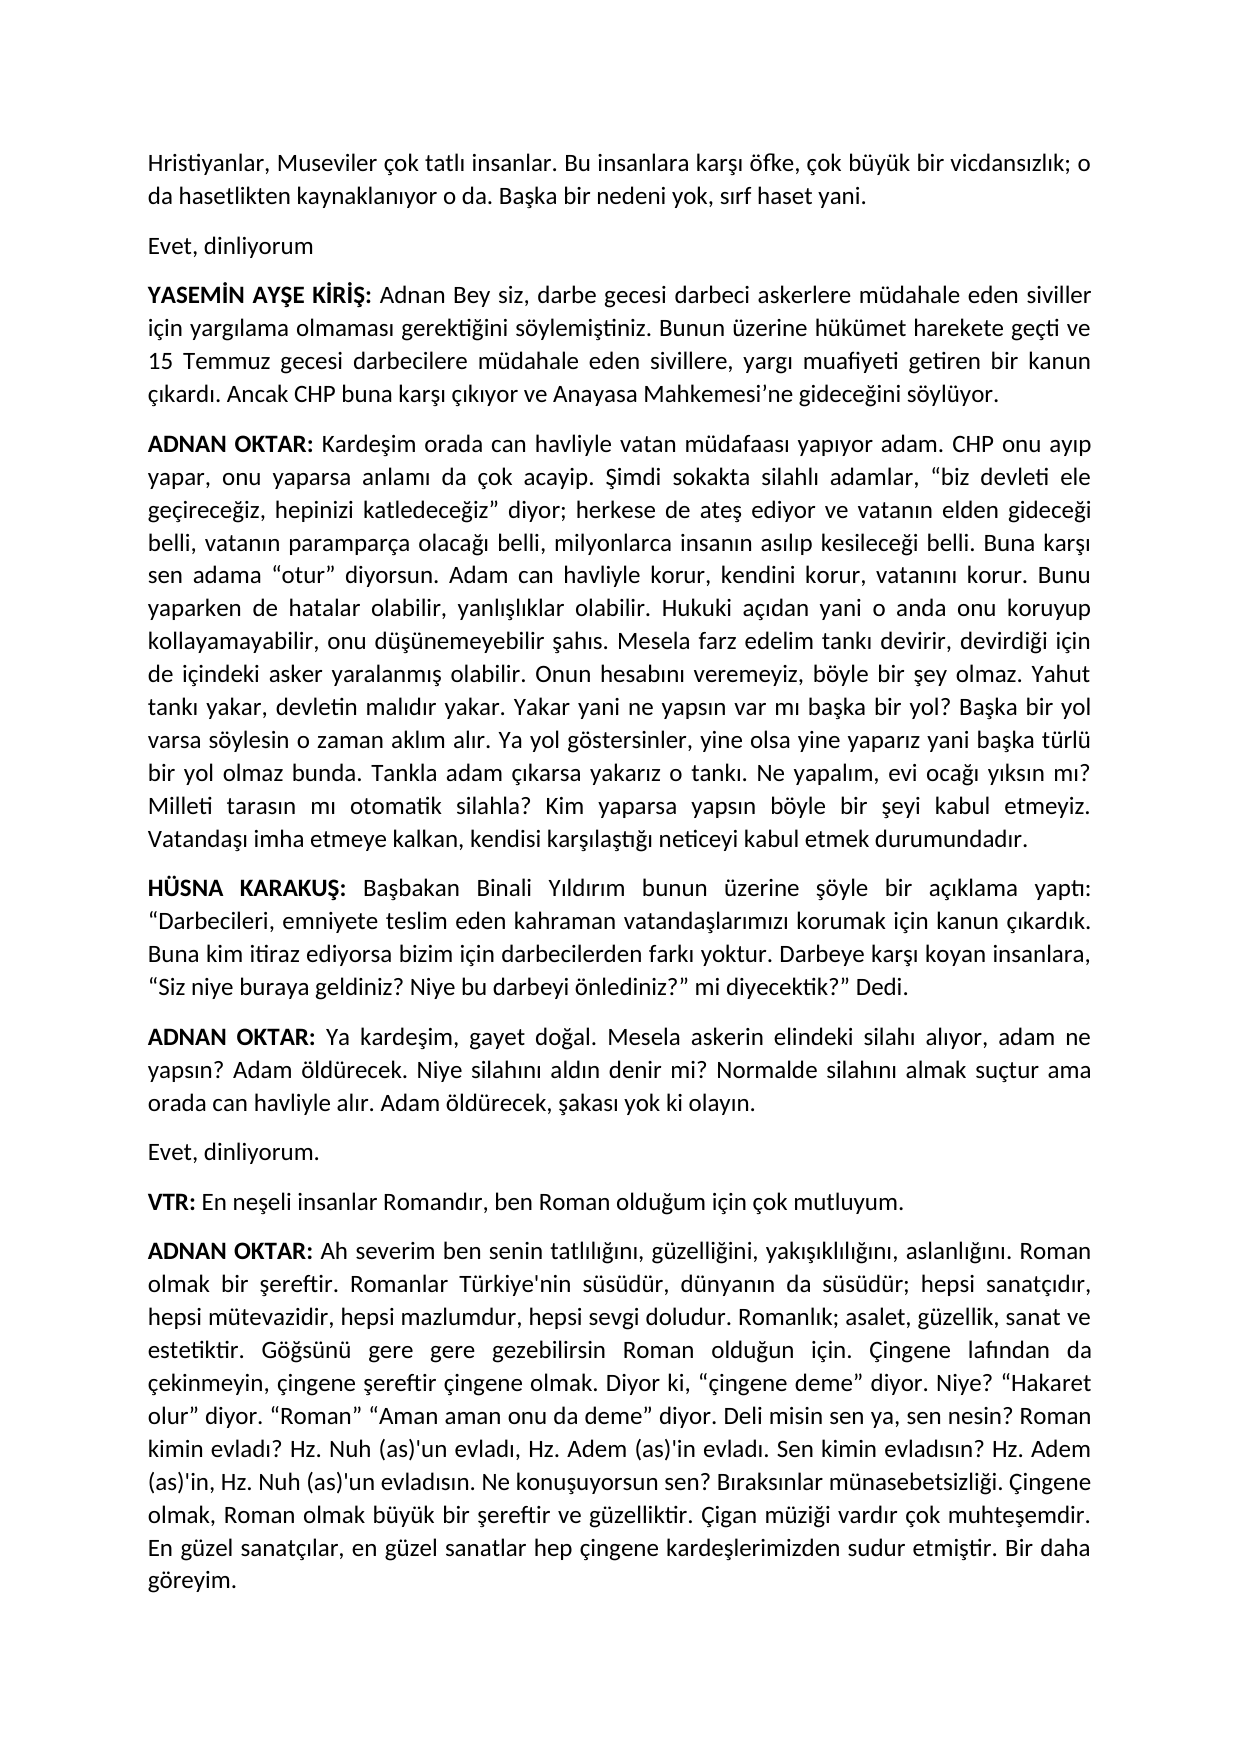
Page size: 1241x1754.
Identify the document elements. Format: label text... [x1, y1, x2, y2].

text ADNAN OKTAR: Ah severim ben senin tatlılığını, güzelliğini, yakışıklılığını, aslanlığını. Roman olmak bir şereftir. Romanlar Türkiye'nin süsüdür, dünyanın da süsüdür; hepsi sanatçıdır, hepsi mütevazidir, hepsi mazlumdur, hepsi sevgi doludur. Romanlık; asalet, güzellik, sanat ve estetiktir. Göğsünü gere gere gezebilirsin Roman olduğun için. Çingene lafından da çekinmeyin, çingene şereftir çingene olmak. Diyor ki, “çingene deme” diyor. Niye? “Hakaret olur” diyor. “Roman” “Aman aman onu da deme” diyor. Deli misin sen ya, sen nesin? Roman kimin evladı? Hz. Nuh (as)'un evladı, Hz. Adem (as)'in evladı. Sen kimin evladısın? Hz. Adem (as)'in, Hz. Nuh (as)'un evladısın. Ne konuşuyorsun sen? Bıraksınlar münasebetsizliği. Çingene olmak, Roman olmak büyük bir şereftir ve güzelliktir. Çigan müziği vardır çok muhteşemdir. En güzel sanatçılar, en güzel sanatlar hep çingene kardeşlerimizden sudur etmiştir. Bir daha göreyim. [148, 1236, 1093, 1595]
text YASEMİN AYŞE KİRİŞ: Adnan Bey siz, darbe gecesi darbeci askerlere müdahale eden siviller için yargılama olmaması gerektiğini söylemiştiniz. Bunun üzerine hükümet harekete geçti ve 15 Temmuz gecesi darbecilere müdahale eden sivillere, yargı muafiyeti getiren bir kanun çıkardı. Ancak CHP buna karşı çıkıyor ve Anayasa Mahkemesi’ne gideceğini söylüyor. [148, 280, 1093, 409]
text ADNAN OKTAR: Ya kardeşim, gayet doğal. Mesela askerin elindeki silahı alıyor, adam ne yapsın? Adam öldürecek. Niye silahını aldın denir mi? Normalde silahını almak suçtur ama orada can havliyle alır. Adam öldürecek, şakası yok ki olayın. [148, 1021, 1093, 1117]
text ADNAN OKTAR: Kardeşim orada can havliyle vatan müdafaası yapıyor adam. CHP onu ayıp yapar, onu yaparsa anlamı da çok acayip. Şimdi sokakta silahlı adamlar, “biz devleti ele geçireceğiz, hepinizi katledeceğiz” diyor; herkese de ateş ediyor ve vatanın elden gideceği belli, vatanın paramparça olacağı belli, milyonlarca insanın asılıp kesileceği belli. Buna karşı sen adama “otur” diyorsun. Adam can havliyle korur, kendini korur, vatanını korur. Bunu yaparken de hatalar olabilir, yanlışlıklar olabilir. Hukuki açıdan yani o anda onu koruyup kollayamayabilir, onu düşünemeyebilir şahıs. Mesela farz edelim tankı devirir, devirdiği için de içindeki asker yaralanmış olabilir. Onun hesabını veremeyiz, böyle bir şey olmaz. Yahut tankı yakar, devletin malıdır yakar. Yakar yani ne yapsın var mı başka bir yol? Başka bir yol varsa söylesin o zaman aklım alır. Ya yol göstersinler, yine olsa yine yaparız yani başka türlü bir yol olmaz bunda. Tankla adam çıkarsa yakarız o tankı. Ne yapalım, evi ocağı yıksın mı? Milleti tarasın mı otomatik silahla? Kim yaparsa yapsın böyle bir şeyi kabul etmeyiz. Vatandaşı imha etmeye kalkan, kendisi karşılaştığı neticeyi kabul etmek durumundadır. [148, 428, 1093, 853]
text Evet, dinliyorum [148, 230, 1093, 261]
text Hristiyanlar, Museviler çok tatlı insanlar. Bu insanlara karşı öfke, çok büyük bir vicdansızlık; o da hasetlikten kaynaklanıyor o da. Başka bir nedeni yok, sırf haset yani. [148, 148, 1093, 211]
text VTR: En neşeli insanlar Romandır, ben Roman olduğum için çok mutluyum. [148, 1186, 1093, 1216]
text Evet, dinliyorum. [148, 1136, 1093, 1167]
text HÜSNA KARAKUŞ: Başbakan Binali Yıldırım bunun üzerine şöyle bir açıklama yaptı: “Darbecileri, emniyete teslim eden kahraman vatandaşlarımızı korumak için kanun çıkardık. Buna kim itiraz ediyorsa bizim için darbecilerden farkı yoktur. Darbeye karşı koyan insanlara, “Siz niye buraya geldiniz? Niye bu darbeyi önlediniz?” mi diyecektik?” Dedi. [148, 873, 1093, 1002]
